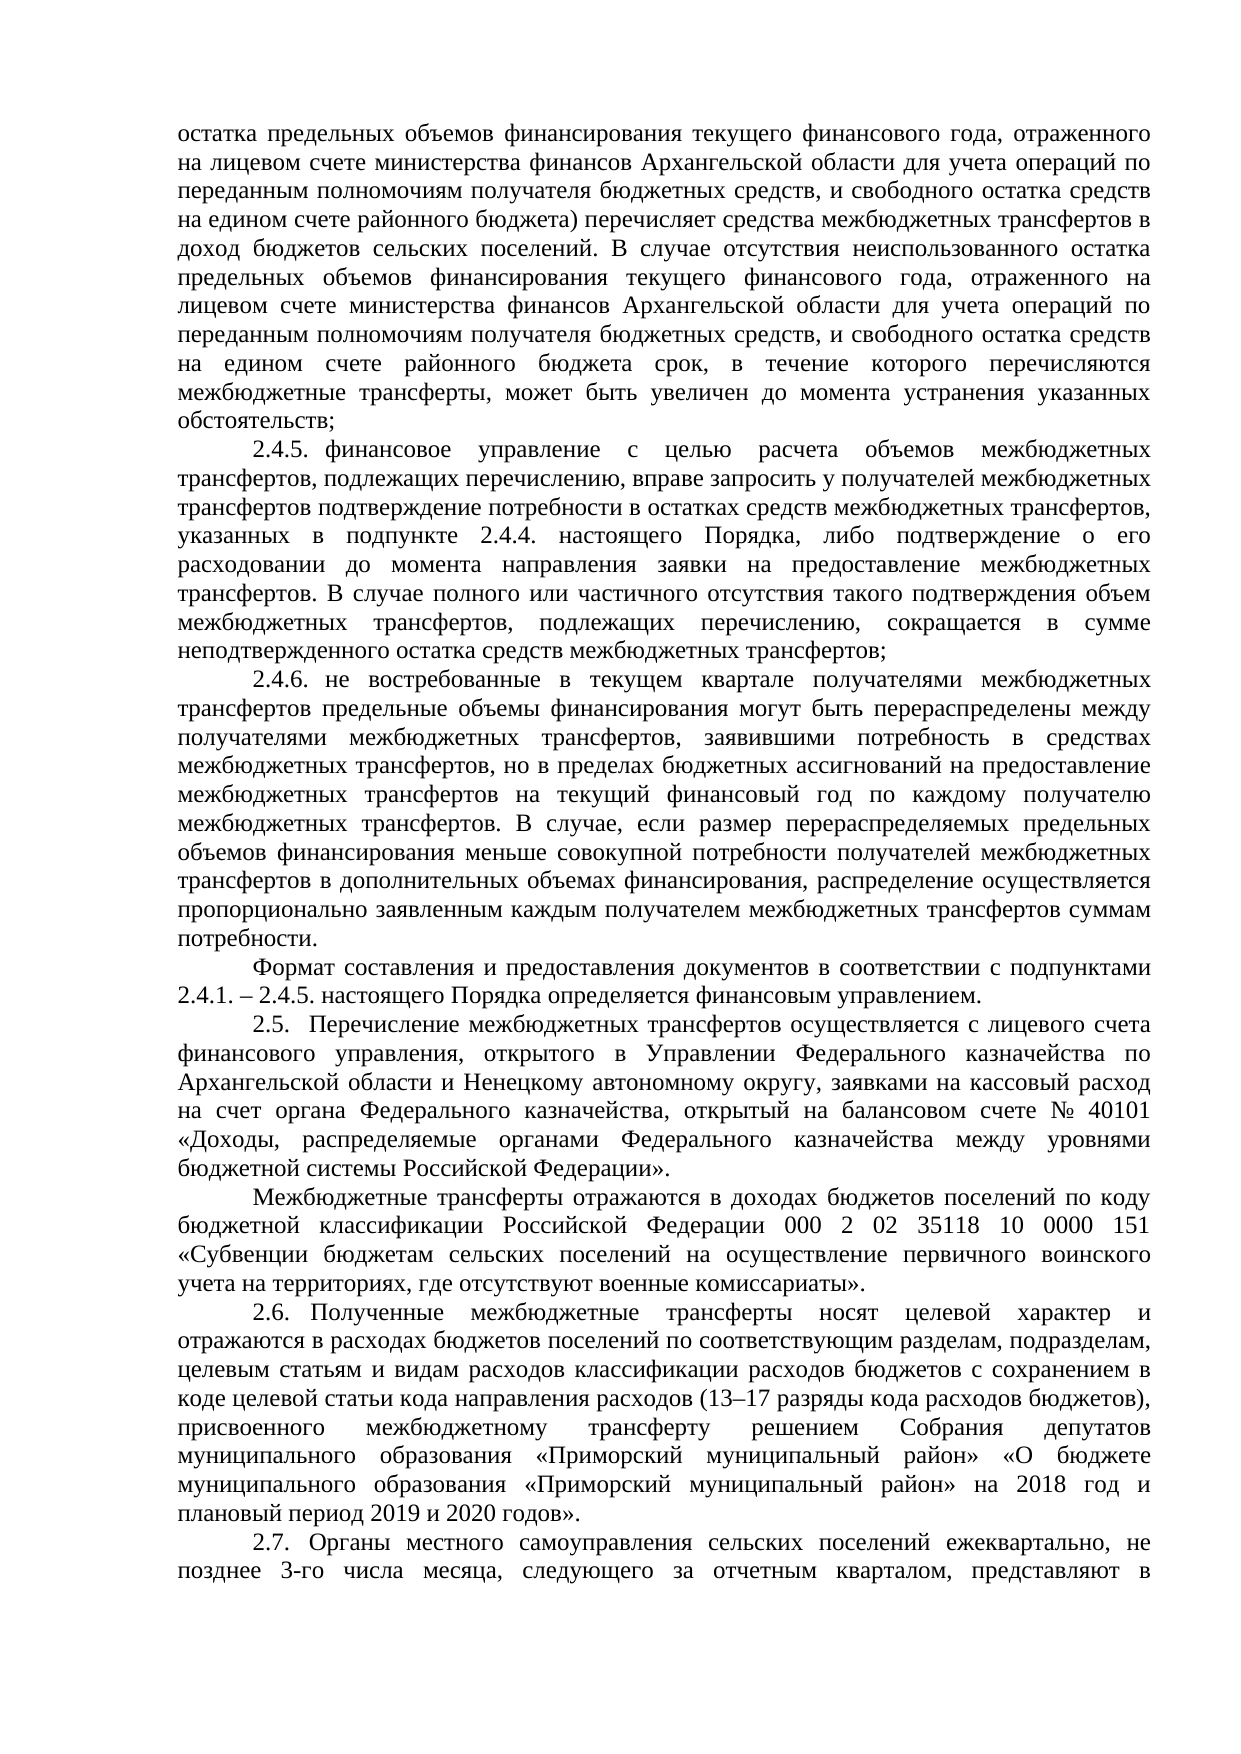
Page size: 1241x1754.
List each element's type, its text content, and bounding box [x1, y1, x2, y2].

text Формат составления и предоставления документов в соответствии с подпунктами 2.4.1. – 2.4.5. настоящего Порядка определяется финансовым управлением. [177, 952, 1152, 1009]
text 2.5. Перечисление межбюджетных трансфертов осуществляется с лицевого счета финансового управления, открытого в Управлении Федерального казначейства по Архангельской области и Ненецкому автономному округу, заявками на кассовый расход на счет органа Федерального казначейства, открытый на балансовом счете № 40101 «Доходы, распределяемые органами Федерального казначейства между уровнями бюджетной системы Российской Федерации». [177, 1009, 1152, 1182]
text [177, 118, 1152, 434]
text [177, 1527, 1152, 1584]
text 2.6. Полученные межбюджетные трансферты носят целевой характер и отражаются в расходах бюджетов поселений по соответствующим разделам, подразделам, целевым статьям и видам расходов классификации расходов бюджетов с сохранением в коде целевой статьи кода направления расходов (13–17 разряды кода расходов бюджетов), присвоенного межбюджетному трансферту решением Собрания депутатов муниципального образования «Приморский муниципальный район» «О бюджете муниципального образования «Приморский муниципальный район» на 2018 год и плановый период 2019 и 2020 годов». [177, 1297, 1152, 1527]
text 2.4.6. не востребованные в текущем квартале получателями межбюджетных трансфертов предельные объемы финансирования могут быть перераспределены между получателями межбюджетных трансфертов, заявившими потребность в средствах межбюджетных трансфертов, но в пределах бюджетных ассигнований на предоставление межбюджетных трансфертов на текущий финансовый год по каждому получателю межбюджетных трансфертов. В случае, если размер перераспределяемых предельных объемов финансирования меньше совокупной потребности получателей межбюджетных трансфертов в дополнительных объемах финансирования, распределение осуществляется пропорционально заявленным каждым получателем межбюджетных трансфертов суммам потребности. [177, 664, 1152, 952]
text Межбюджетные трансферты отражаются в доходах бюджетов поселений по коду бюджетной классификации Российской Федерации 000 2 02 35118 10 0000 151 «Субвенции бюджетам сельских поселений на осуществление первичного воинского учета на территориях, где отсутствуют военные комиссариаты». [177, 1182, 1152, 1297]
text 2.4.5. финансовое управление с целью расчета объемов межбюджетных трансфертов, подлежащих перечислению, вправе запросить у получателей межбюджетных трансфертов подтверждение потребности в остатках средств межбюджетных трансфертов, указанных в подпункте 2.4.4. настоящего Порядка, либо подтверждение о его расходовании до момента направления заявки на предоставление межбюджетных трансфертов. В случае полного или частичного отсутствия такого подтверждения объем межбюджетных трансфертов, подлежащих перечислению, сокращается в сумме неподтвержденного остатка средств межбюджетных трансфертов; [177, 434, 1152, 664]
